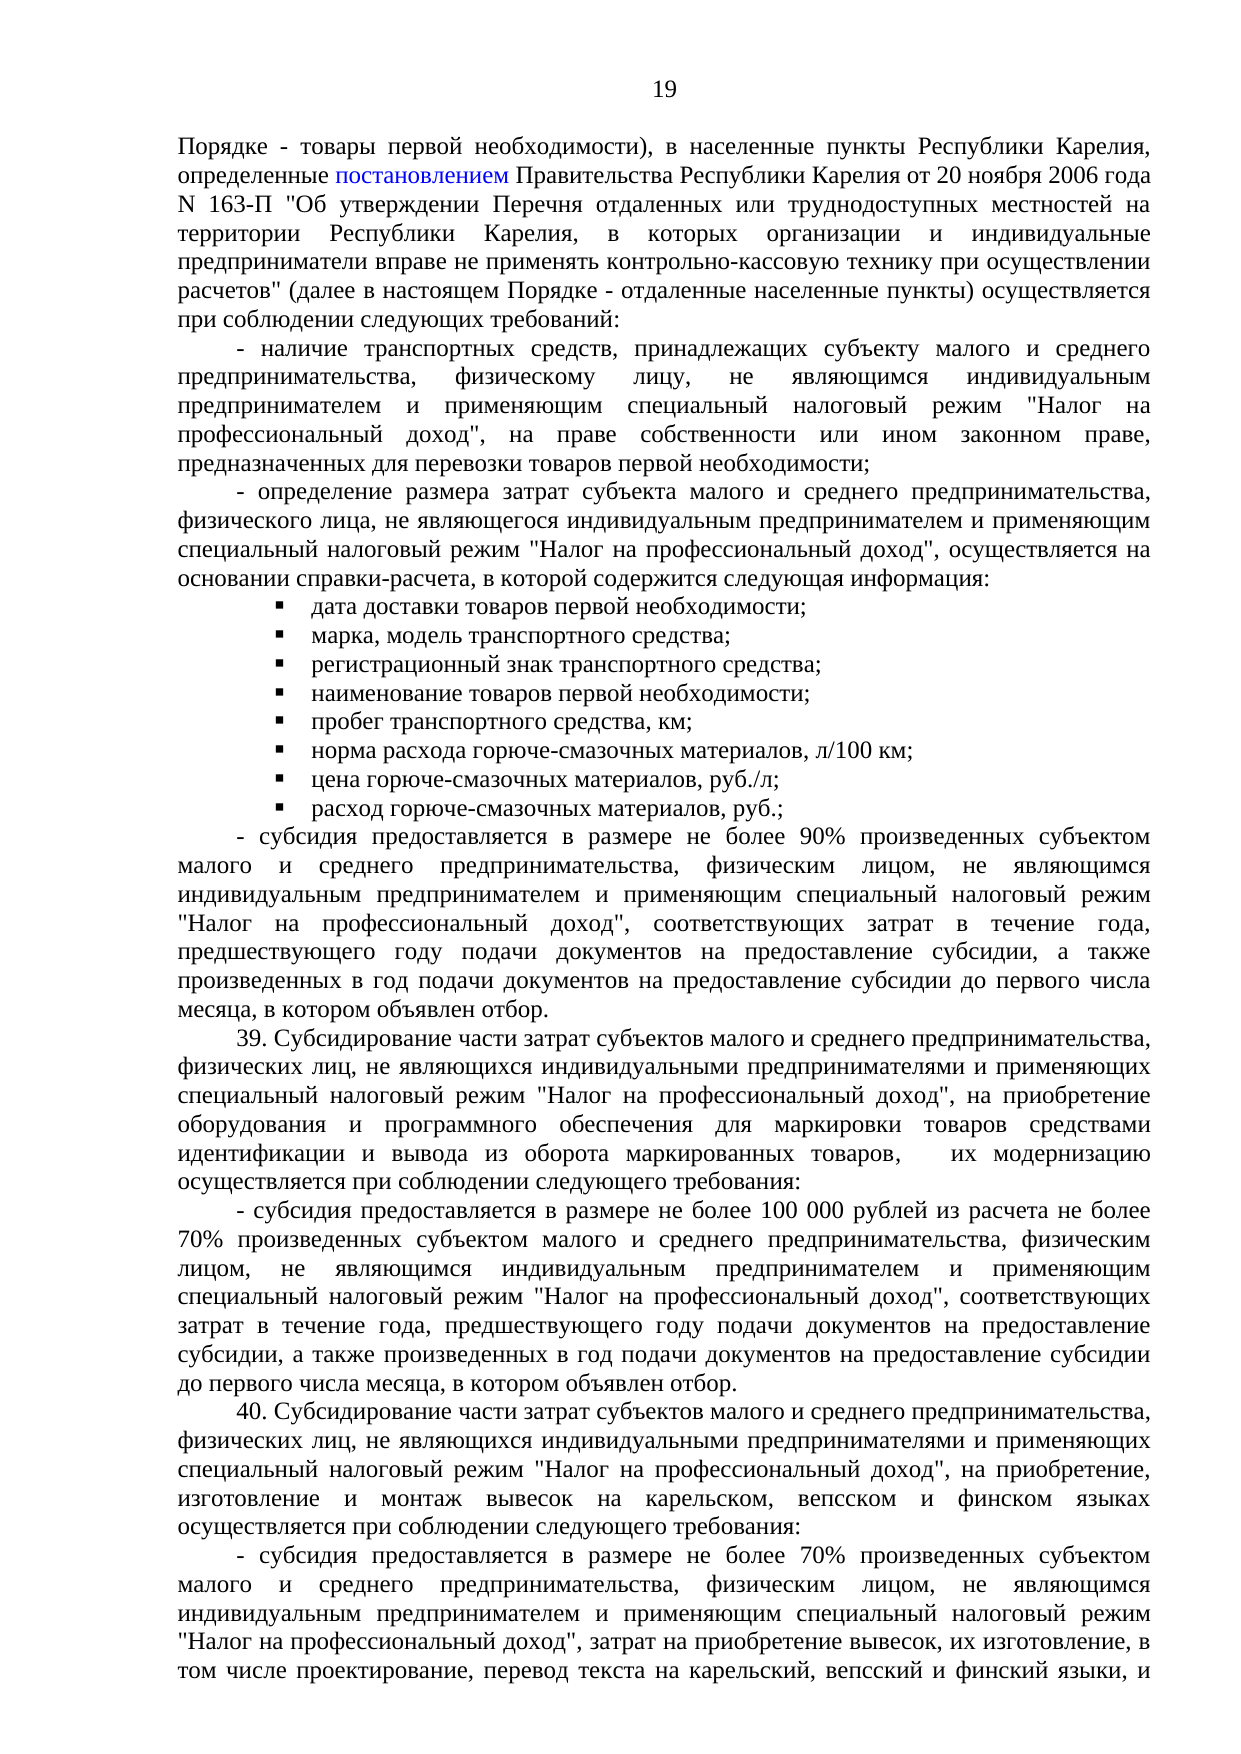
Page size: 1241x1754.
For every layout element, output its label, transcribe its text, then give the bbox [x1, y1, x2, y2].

list дата доставки товаров первой необходимости; [274, 591, 1152, 620]
text - наличие транспортных средств, принадлежащих субъекту малого и среднего предпринимательства, физическому лицу, не являющимся индивидуальным предпринимателем и применяющим специальный налоговый режим "Налог на профессиональный доход", на праве собственности или ином законном праве, предназначенных для перевозки товаров первой необходимости; [177, 333, 1152, 476]
list расход горюче-смазочных материалов, руб.; [274, 793, 1152, 821]
text 40. Субсидирование части затрат субъектов малого и среднего предпринимательства, физических лиц, не являющихся индивидуальными предпринимателями и применяющих специальный налоговый режим "Налог на профессиональный доход", на приобретение, изготовление и монтаж вывесок на карельском, вепсском и финском языках осуществляется при соблюдении следующего требования: [177, 1396, 1152, 1540]
list норма расхода горюче-смазочных материалов, л/100 км; [274, 735, 1152, 764]
list пробег транспортного средства, км; [274, 706, 1152, 735]
list марка, модель транспортного средства; [274, 620, 1152, 649]
text - определение размера затрат субъекта малого и среднего предпринимательства, физического лица, не являющегося индивидуальным предпринимателем и применяющим специальный налоговый режим "Налог на профессиональный доход", осуществляется на основании справки-расчета, в которой содержится следующая информация: [177, 476, 1152, 591]
list наименование товаров первой необходимости; [274, 678, 1152, 706]
text - субсидия предоставляется в размере не более 100 000 рублей из расчета не более 70% произведенных субъектом малого и среднего предпринимательства, физическим лицом, не являющимся индивидуальным предпринимателем и применяющим специальный налоговый режим "Налог на профессиональный доход", соответствующих затрат в течение года, предшествующего году подачи документов на предоставление субсидии, а также произведенных в год подачи документов на предоставление субсидии до первого числа месяца, в котором объявлен отбор. [177, 1195, 1152, 1396]
list цена горюче-смазочных материалов, руб./л; [274, 764, 1152, 793]
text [177, 1540, 1152, 1684]
text - субсидия предоставляется в размере не более 90% произведенных субъектом малого и среднего предпринимательства, физическим лицом, не являющимся индивидуальным предпринимателем и применяющим специальный налоговый режим "Налог на профессиональный доход", соответствующих затрат в течение года, предшествующего году подачи документов на предоставление субсидии, а также произведенных в год подачи документов на предоставление субсидии до первого числа месяца, в котором объявлен отбор. [177, 821, 1152, 1023]
list регистрационный знак транспортного средства; [274, 649, 1152, 678]
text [177, 131, 1152, 333]
text 39. Субсидирование части затрат субъектов малого и среднего предпринимательства, физических лиц, не являющихся индивидуальными предпринимателями и применяющих специальный налоговый режим "Налог на профессиональный доход", на приобретение оборудования и программного обеспечения для маркировки товаров средствами идентификации и вывода из оборота маркированных товаров, их модернизацию осуществляется при соблюдении следующего требования: [177, 1023, 1152, 1195]
